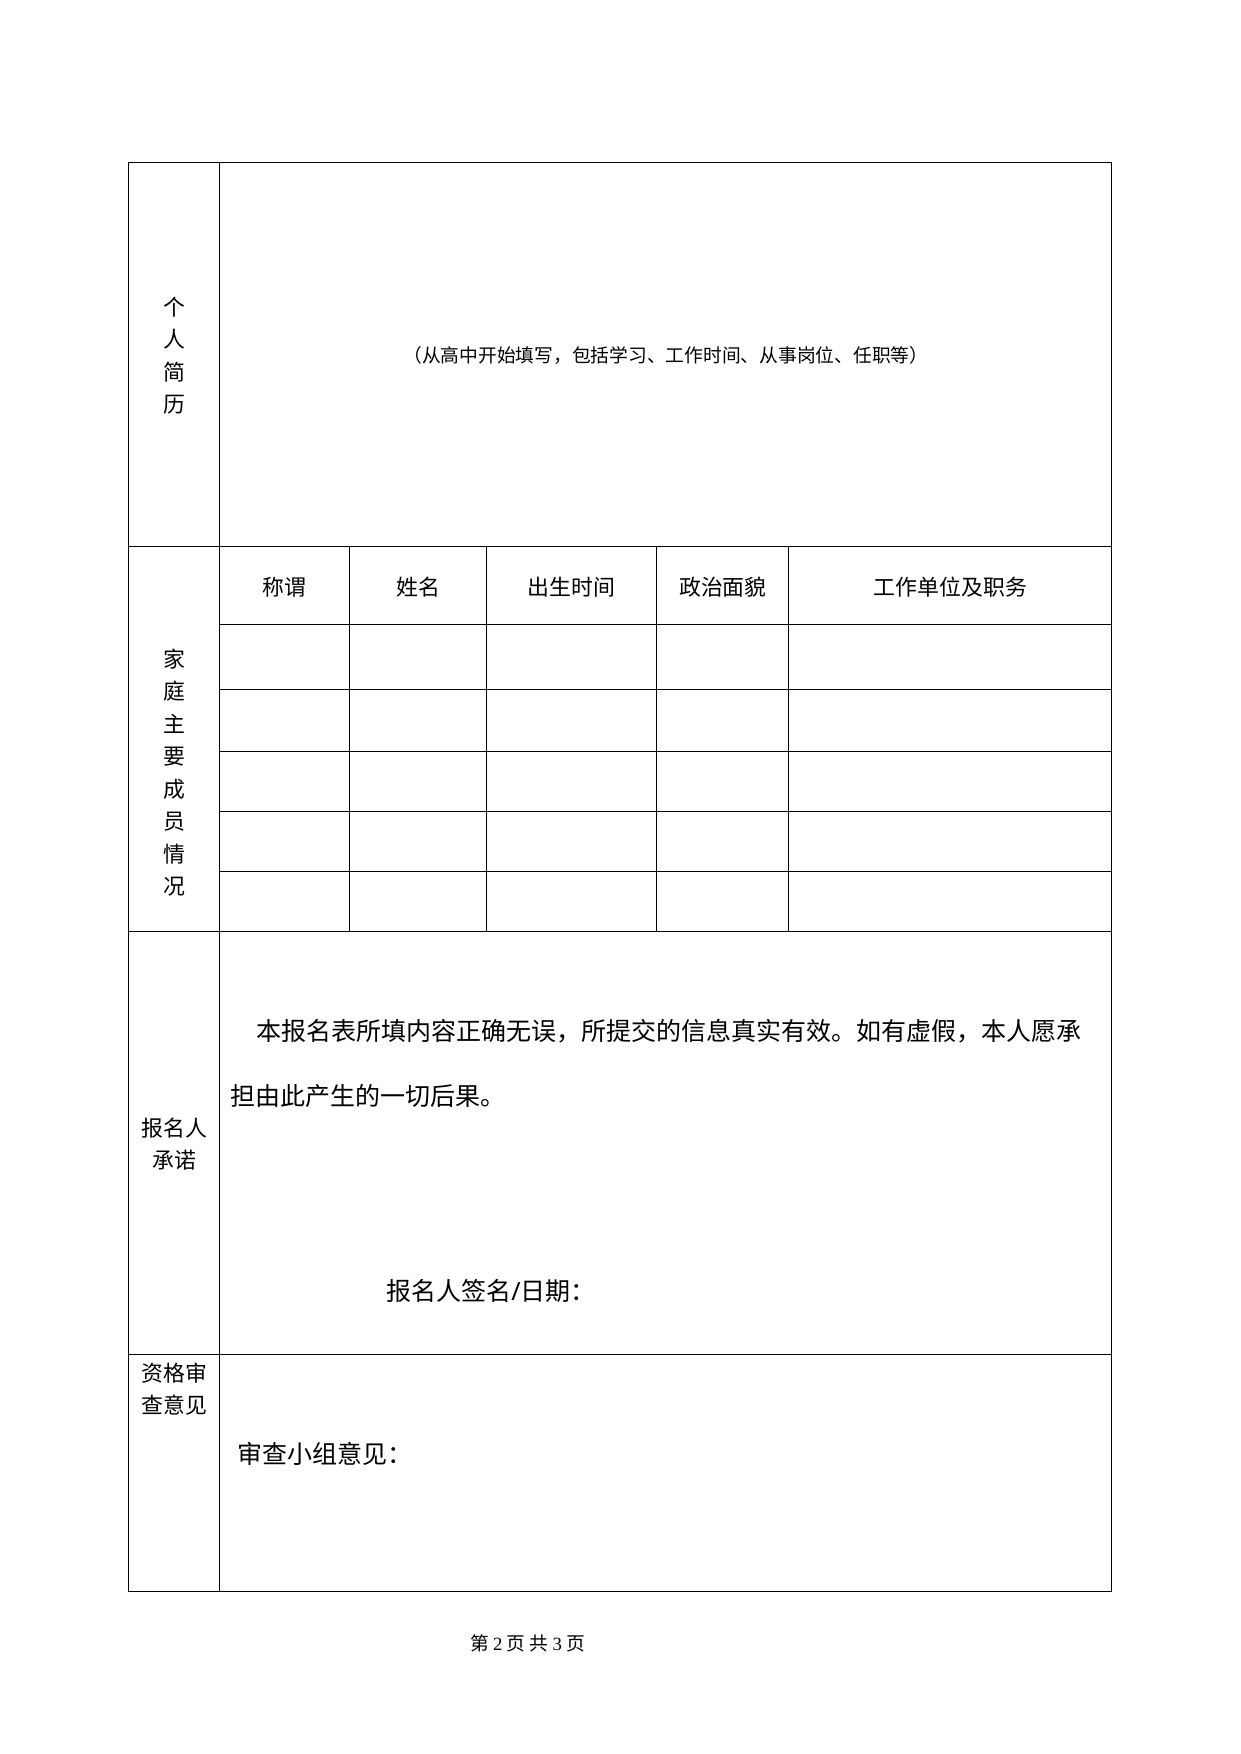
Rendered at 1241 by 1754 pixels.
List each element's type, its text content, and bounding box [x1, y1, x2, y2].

table_cell [487, 625, 656, 689]
table_cell [220, 812, 349, 871]
table_cell [487, 690, 656, 751]
table_cell [657, 812, 788, 871]
table_cell [789, 812, 1111, 871]
table_cell [487, 752, 656, 811]
table_cell [220, 872, 349, 931]
table_cell [657, 752, 788, 811]
table_cell 姓名 [350, 547, 486, 624]
table_cell [789, 690, 1111, 751]
table_cell [657, 872, 788, 931]
table_cell 出生时间 [487, 547, 656, 624]
table_cell 称谓 [220, 547, 349, 624]
table_cell [487, 872, 656, 931]
table_cell 政治面貌 [657, 547, 788, 624]
table_cell [487, 812, 656, 871]
table_cell [350, 752, 486, 811]
table_cell 个 人 简 历 [129, 163, 219, 546]
table_cell [789, 625, 1111, 689]
table_cell [789, 872, 1111, 931]
table_cell [657, 690, 788, 751]
table_cell [350, 812, 486, 871]
table_cell [220, 752, 349, 811]
table_cell [789, 752, 1111, 811]
table_cell 报名人 承诺 [129, 932, 219, 1354]
table_cell 审查小组意见： 审查人员签名/日期： [220, 1355, 1111, 1591]
table_cell 家 庭 主 要 成 员 情 况 [129, 547, 219, 931]
table_cell [220, 690, 349, 751]
table_cell [350, 625, 486, 689]
table_cell 本报名表所填内容正确无误，所提交的信息真实有效。如有虚假，本人愿承担由此产生的一切后果。 报名人签名/日期： [220, 932, 1111, 1354]
table_cell [220, 625, 349, 689]
table_cell 资格审 查意见 [129, 1355, 219, 1591]
table_cell 工作单位及职务 [789, 547, 1111, 624]
table_cell [350, 872, 486, 931]
table_cell （从高中开始填写，包括学习、工作时间、从事岗位、任职等） [220, 163, 1111, 546]
table_cell [657, 625, 788, 689]
table_cell [350, 690, 486, 751]
